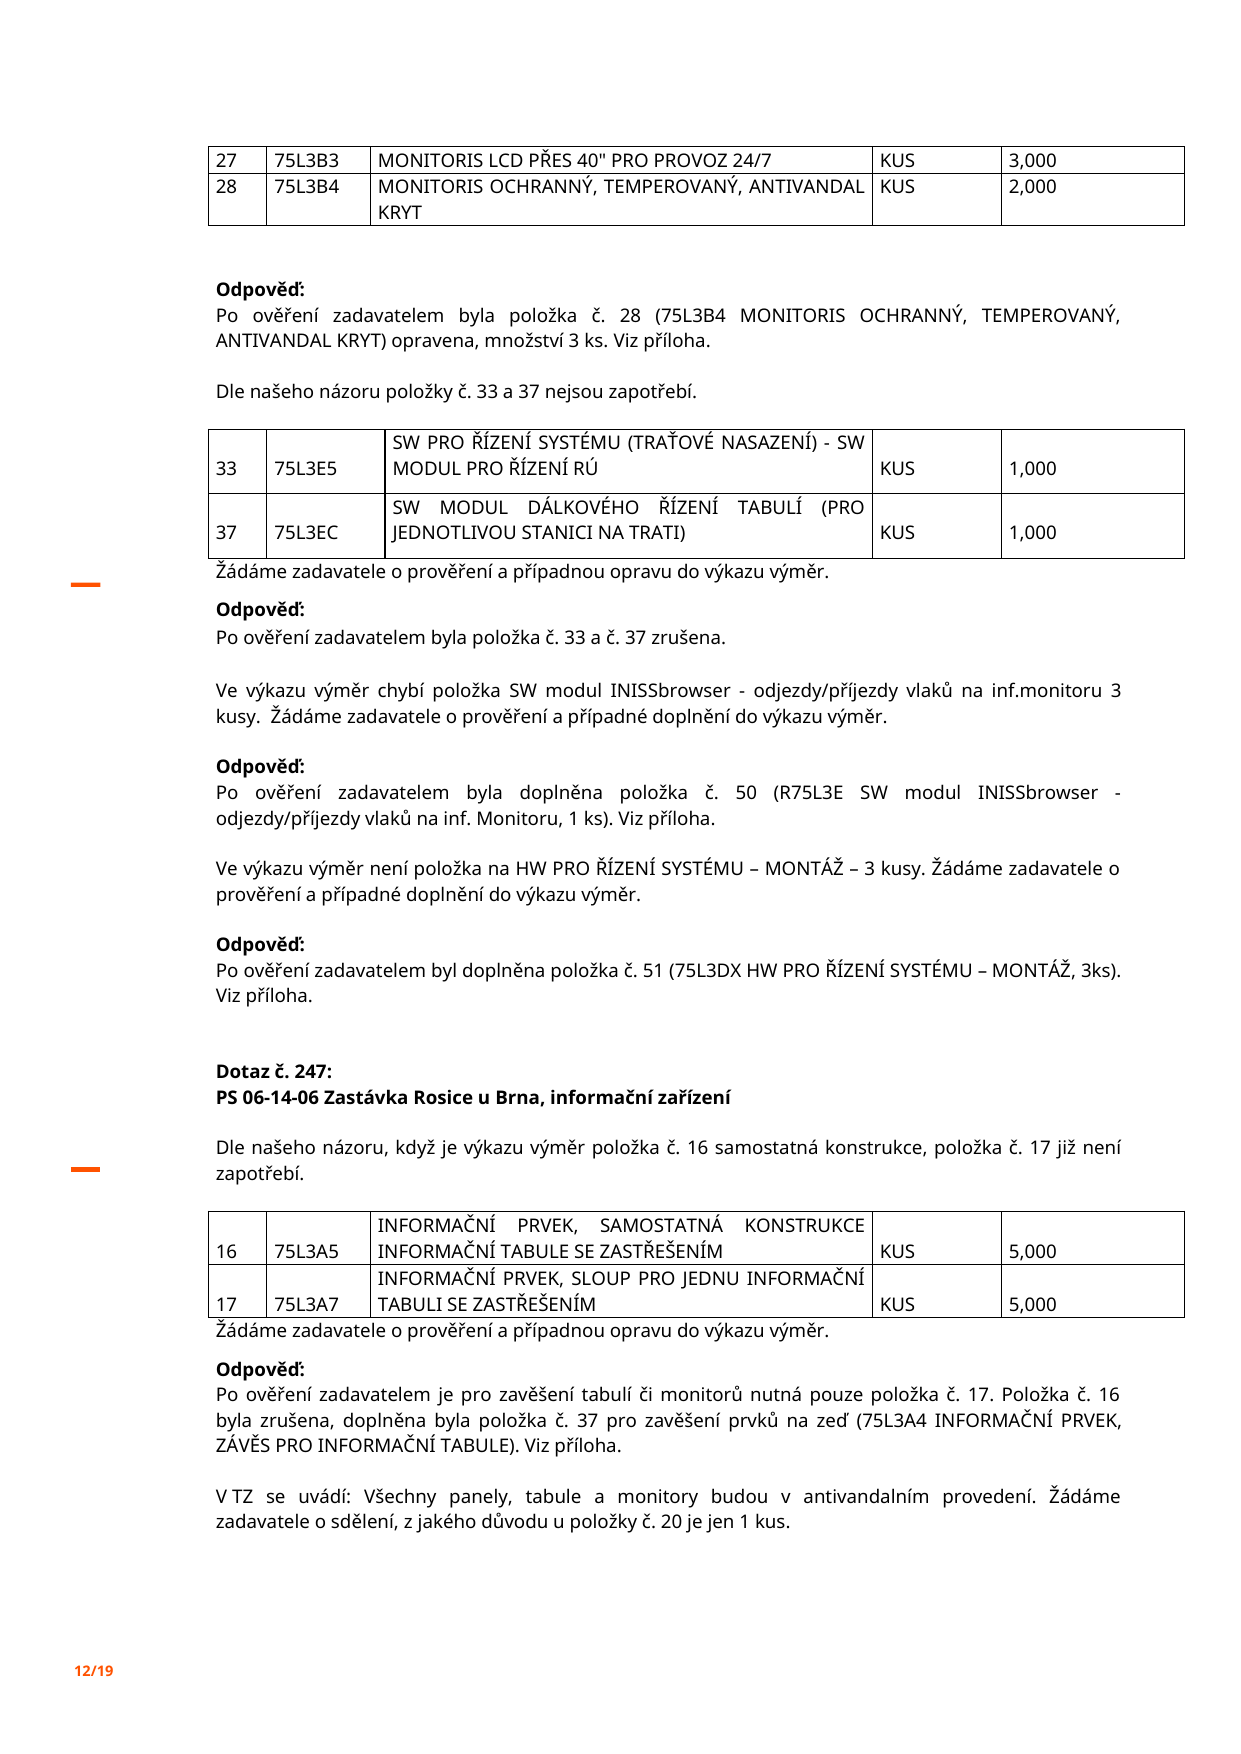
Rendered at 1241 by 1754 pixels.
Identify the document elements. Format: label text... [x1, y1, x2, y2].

table_header 75L3E5 [267, 430, 384, 493]
text Odpověď: Po ověření zadavatelem byl doplněna položka č. 51 (75L3DX HW PRO ŘÍZENÍ SYSTÉMU – MONTÁŽ, 3ks). Viz příloha. [216, 931, 1122, 1008]
text Odpověď: Po ověření zadavatelem byla položka č. 28 (75L3B4 MONITORIS OCHRANNÝ, TEMPEROVANÝ, ANTIVANDAL KRYT) opravena, množství 3 ks. Viz příloha. [216, 276, 1122, 353]
text Žádáme zadavatele o prověření a případnou opravu do výkazu výměr. [216, 559, 1122, 584]
table_header MONITORIS LCD PŘES 40" PRO PROVOZ 24/7 [371, 147, 872, 173]
text PS 06-14-06 Zastávka Rosice u Brna, informační zařízení [216, 1084, 1122, 1109]
text Odpověď: Po ověření zadavatelem byla položka č. 33 a č. 37 zrušena. [216, 597, 1122, 650]
table_cell 5,000 [1002, 1265, 1184, 1317]
table_cell 28 [209, 174, 266, 225]
table_cell SW MODUL DÁLKOVÉHO ŘÍZENÍ TABULÍ (PRO JEDNOTLIVOU STANICI NA TRATI) [386, 494, 872, 558]
text Žádáme zadavatele o prověření a případnou opravu do výkazu výměr. [216, 1318, 1122, 1343]
table_cell MONITORIS OCHRANNÝ, TEMPEROVANÝ, ANTIVANDAL KRYT [371, 174, 872, 225]
table_header SW PRO ŘÍZENÍ SYSTÉMU (TRAŤOVÉ NASAZENÍ) - SW MODUL PRO ŘÍZENÍ RÚ [386, 430, 872, 493]
table_cell 1,000 [1002, 494, 1184, 558]
table_header 3,000 [1002, 147, 1184, 173]
table_cell 75L3B4 [267, 174, 370, 225]
table_cell KUS [873, 494, 1001, 558]
text Dle našeho názoru, když je výkazu výměr položka č. 16 samostatná konstrukce, položka č. 17 již není zapotřebí. [216, 1134, 1122, 1186]
table_header 33 [209, 430, 266, 493]
text Ve výkazu výměr chybí položka SW modul INISSbrowser - odjezdy/příjezdy vlaků na inf.monitoru 3 kusy. Žádáme zadavatele o prověření a případné doplnění do výkazu výměr. [216, 678, 1122, 729]
table_header KUS [873, 147, 1001, 173]
table_header 27 [209, 147, 266, 173]
table_cell 2,000 [1002, 174, 1184, 225]
text Dle našeho názoru položky č. 33 a 37 nejsou zapotřebí. [216, 378, 1122, 403]
table_header KUS [873, 1212, 1001, 1264]
table_header 16 [209, 1212, 266, 1264]
table_cell INFORMAČNÍ PRVEK, SLOUP PRO JEDNU INFORMAČNÍ TABULI SE ZASTŘEŠENÍM [371, 1265, 872, 1317]
text Dotaz č. 247: [216, 1058, 1122, 1084]
table_header 1,000 [1002, 430, 1184, 493]
text Odpověď: Po ověření zadavatelem byla doplněna položka č. 50 (R75L3E SW modul INISSbrowser - odjezdy/příjezdy vlaků na inf. Monitoru, 1 ks). Viz příloha. [216, 754, 1122, 830]
table_cell 75L3EC [267, 494, 384, 558]
table_cell 37 [209, 494, 266, 558]
table_header 75L3A5 [267, 1212, 370, 1264]
table_header KUS [873, 430, 1001, 493]
table_header 75L3B3 [267, 147, 370, 173]
text Odpověď: Po ověření zadavatelem je pro zavěšení tabulí či monitorů nutná pouze položka č. 17. Položka č. 16 byla zrušena, doplněna byla položka č. 37 pro zavěšení prvků na zeď (75L3A4 INFORMAČNÍ PRVEK, ZÁVĚS PRO INFORMAČNÍ TABULE). Viz příloha. [216, 1356, 1122, 1458]
table_header INFORMAČNÍ PRVEK, SAMOSTATNÁ KONSTRUKCE INFORMAČNÍ TABULE SE ZASTŘEŠENÍM [371, 1212, 872, 1264]
text V TZ se uvádí: Všechny panely, tabule a monitory budou v antivandalním provedení. Žádáme zadavatele o sdělení, z jakého důvodu u položky č. 20 je jen 1 kus. [216, 1483, 1122, 1534]
table_header 5,000 [1002, 1212, 1184, 1264]
table_cell KUS [873, 1265, 1001, 1317]
table_cell 17 [209, 1265, 266, 1317]
text Ve výkazu výměr není položka na HW PRO ŘÍZENÍ SYSTÉMU – MONTÁŽ – 3 kusy. Žádáme zadavatele o prověření a případné doplnění do výkazu výměr. [216, 855, 1122, 906]
table_cell KUS [873, 174, 1001, 225]
table_cell 75L3A7 [267, 1265, 370, 1317]
